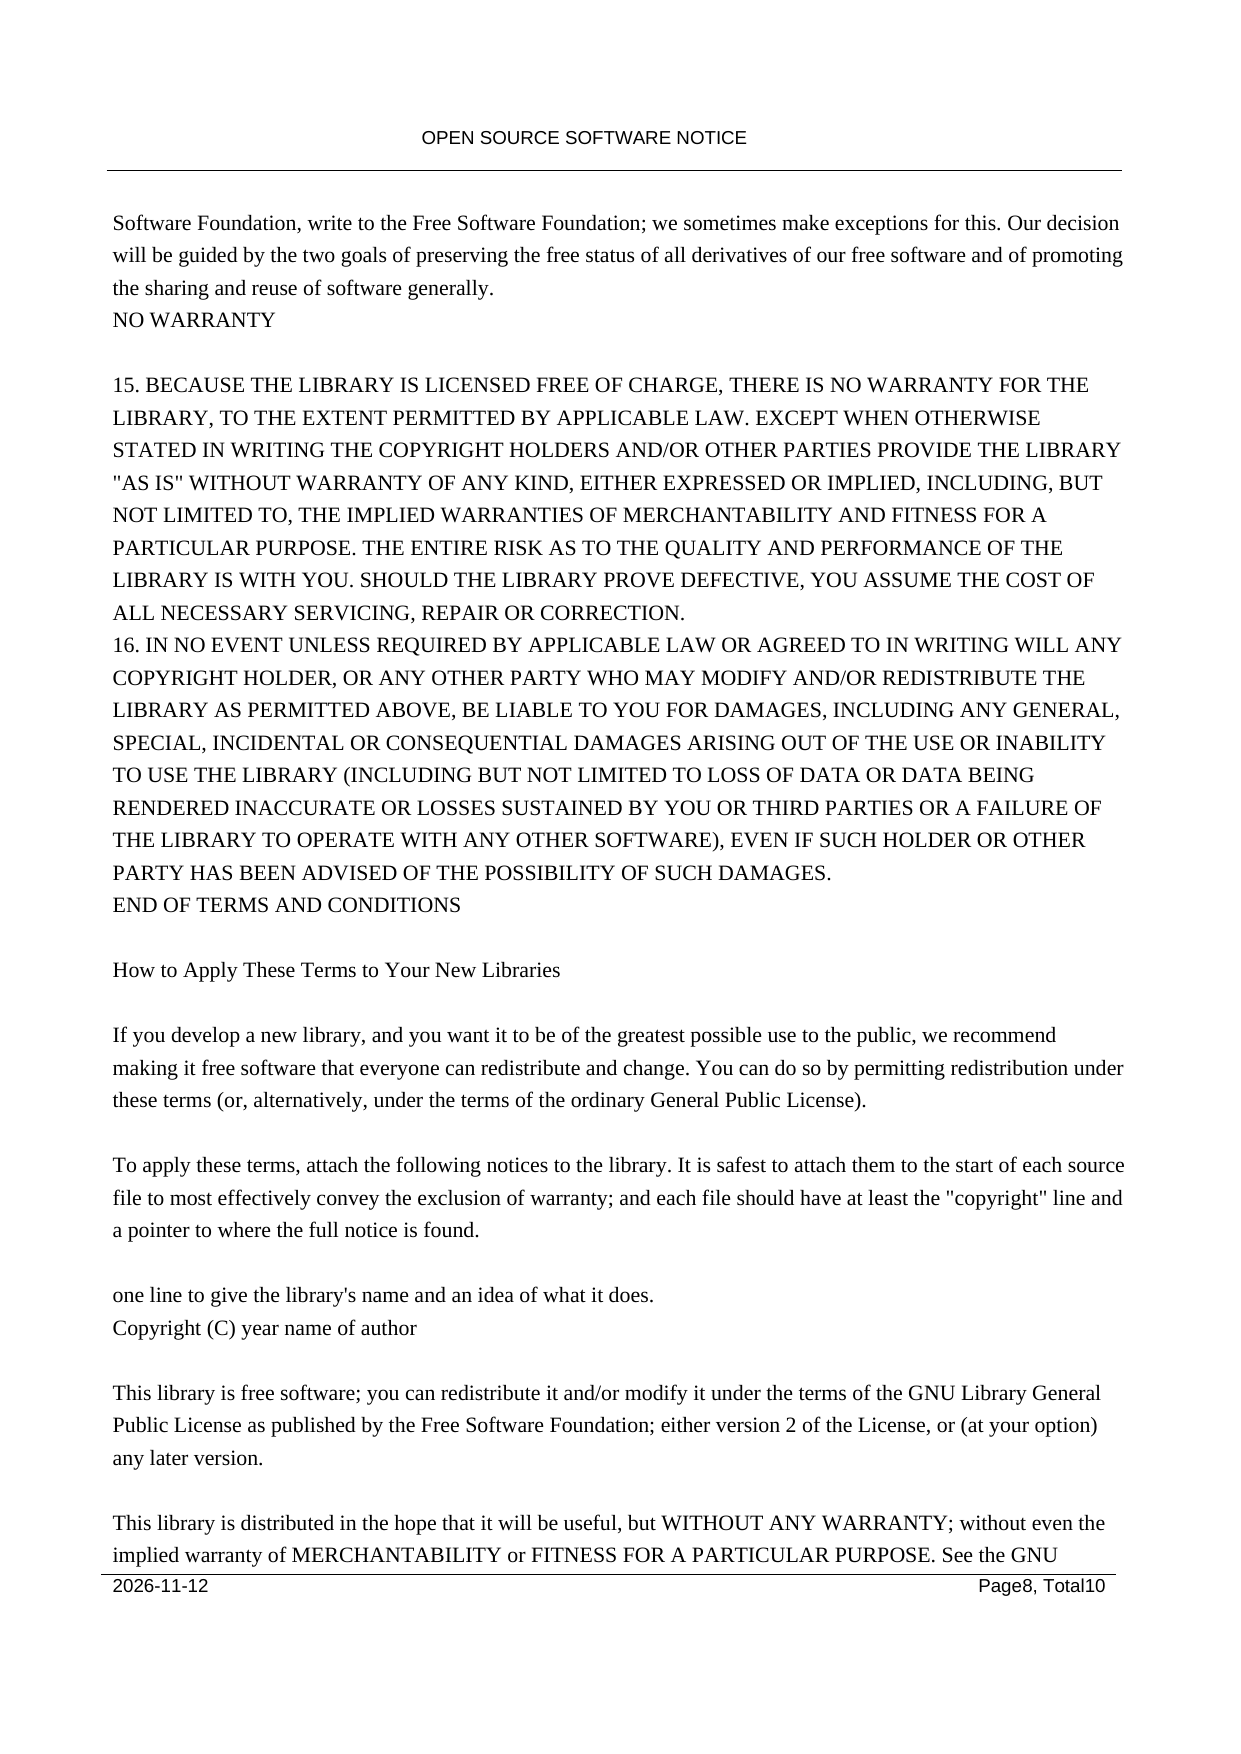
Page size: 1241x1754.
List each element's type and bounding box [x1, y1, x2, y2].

text [112, 206, 1128, 1571]
